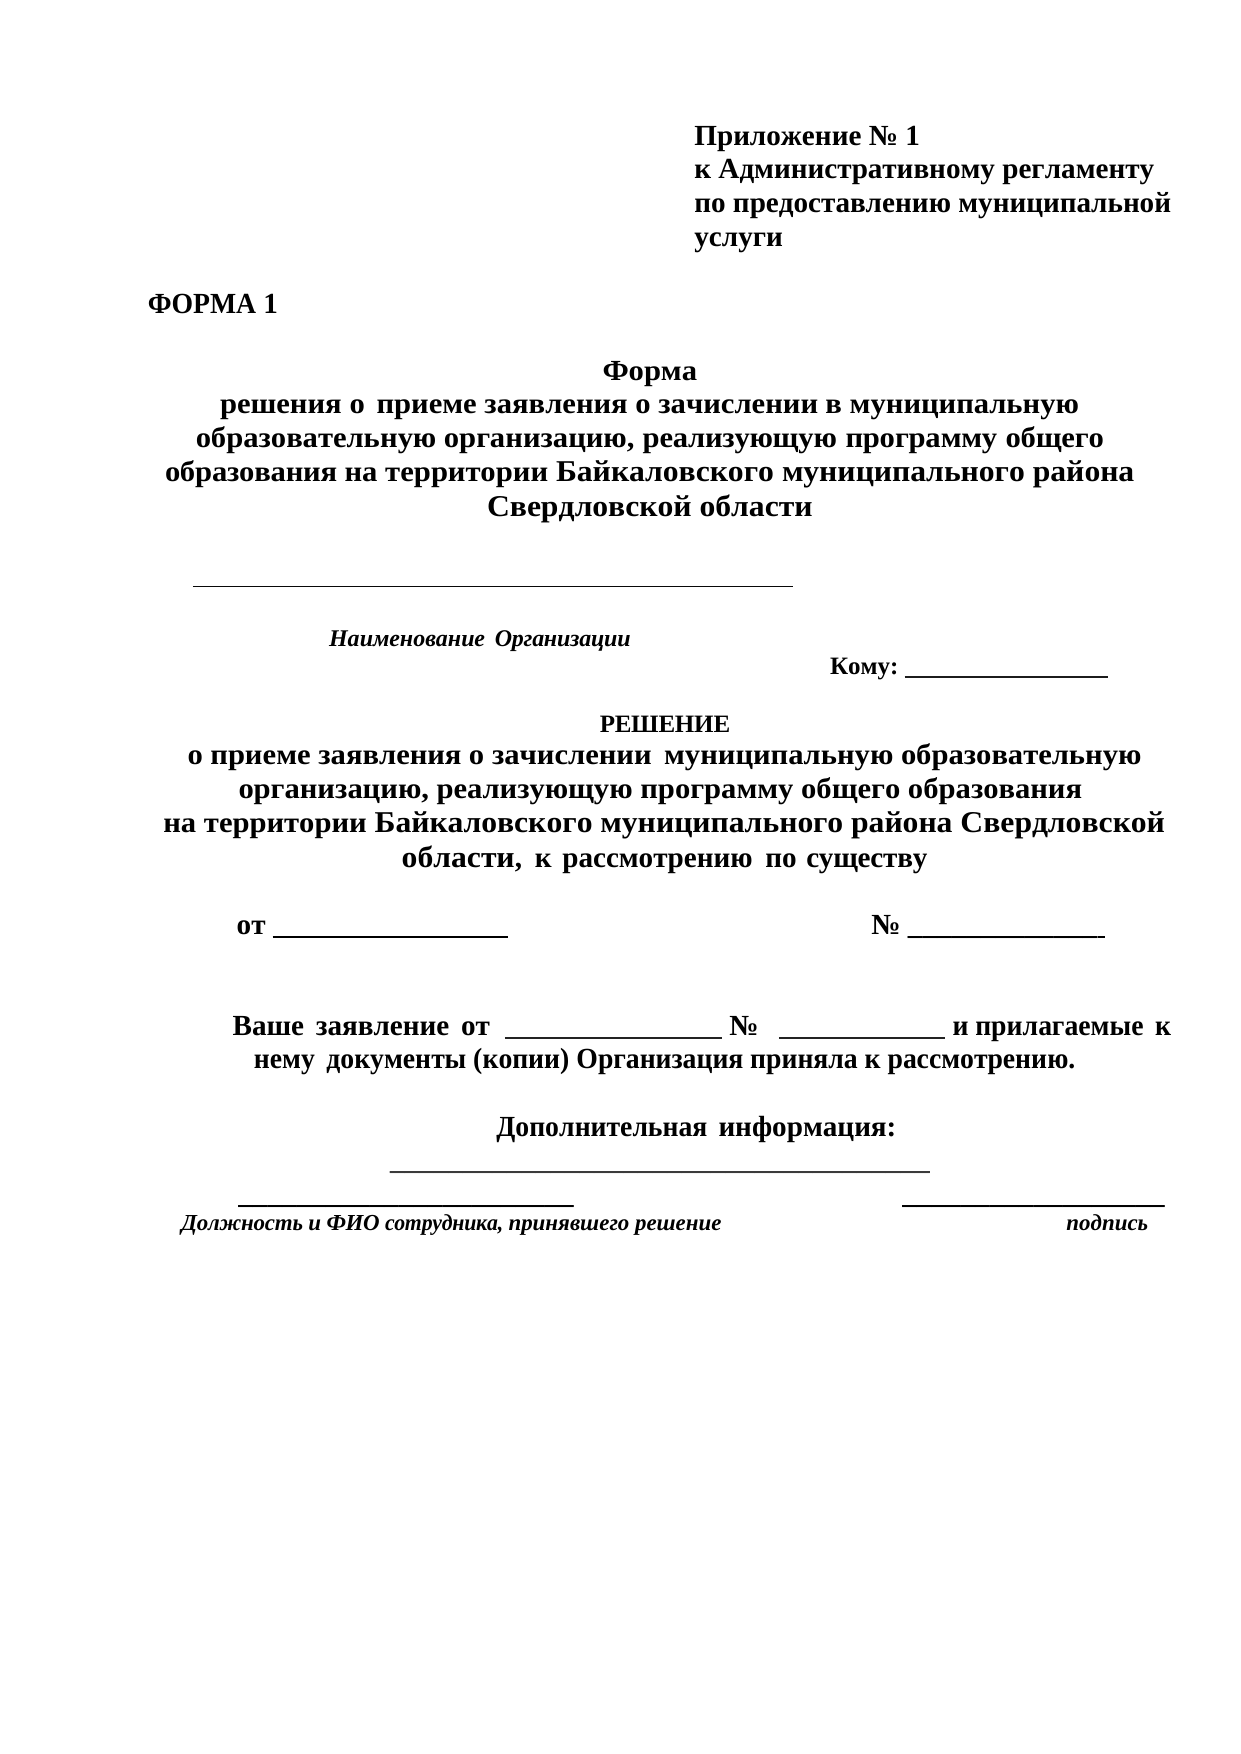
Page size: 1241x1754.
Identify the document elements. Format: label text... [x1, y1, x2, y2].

text Наименование Организации [329, 623, 1181, 651]
text Ваше заявление от № и прилагаемые к нему документы (копии) Организация приняла к рассмотрению. [148, 1008, 1182, 1075]
text Приложение № 1 к Административному регламенту по предоставлению муниципальной услуги [694, 118, 1182, 252]
text Кому: [757, 651, 946, 680]
subtitle Форма [148, 353, 1152, 386]
text Должность и ФИО сотрудника, принявшего решение подпись [148, 1209, 1181, 1236]
text Дополнительная информация: _____________________________________ [148, 1109, 1171, 1176]
text РЕШЕНИЕ [148, 709, 1182, 737]
text ФОРМА 1 [148, 286, 1153, 319]
text от № _____________ [236, 907, 1181, 941]
text о приеме заявления о зачислении муниципальную образовательную организацию, реализующую программу общего образования на территории Байкаловского муниципального района Свердловской области, к рассмотрению по существу [148, 737, 1181, 874]
text _______________________ __________________ [148, 1176, 1181, 1209]
subtitle решения о приеме заявления о зачислении в муниципальную образовательную организацию, реализующую программу общего образования на территории Байкаловского муниципального района Свердловской области [148, 386, 1152, 523]
